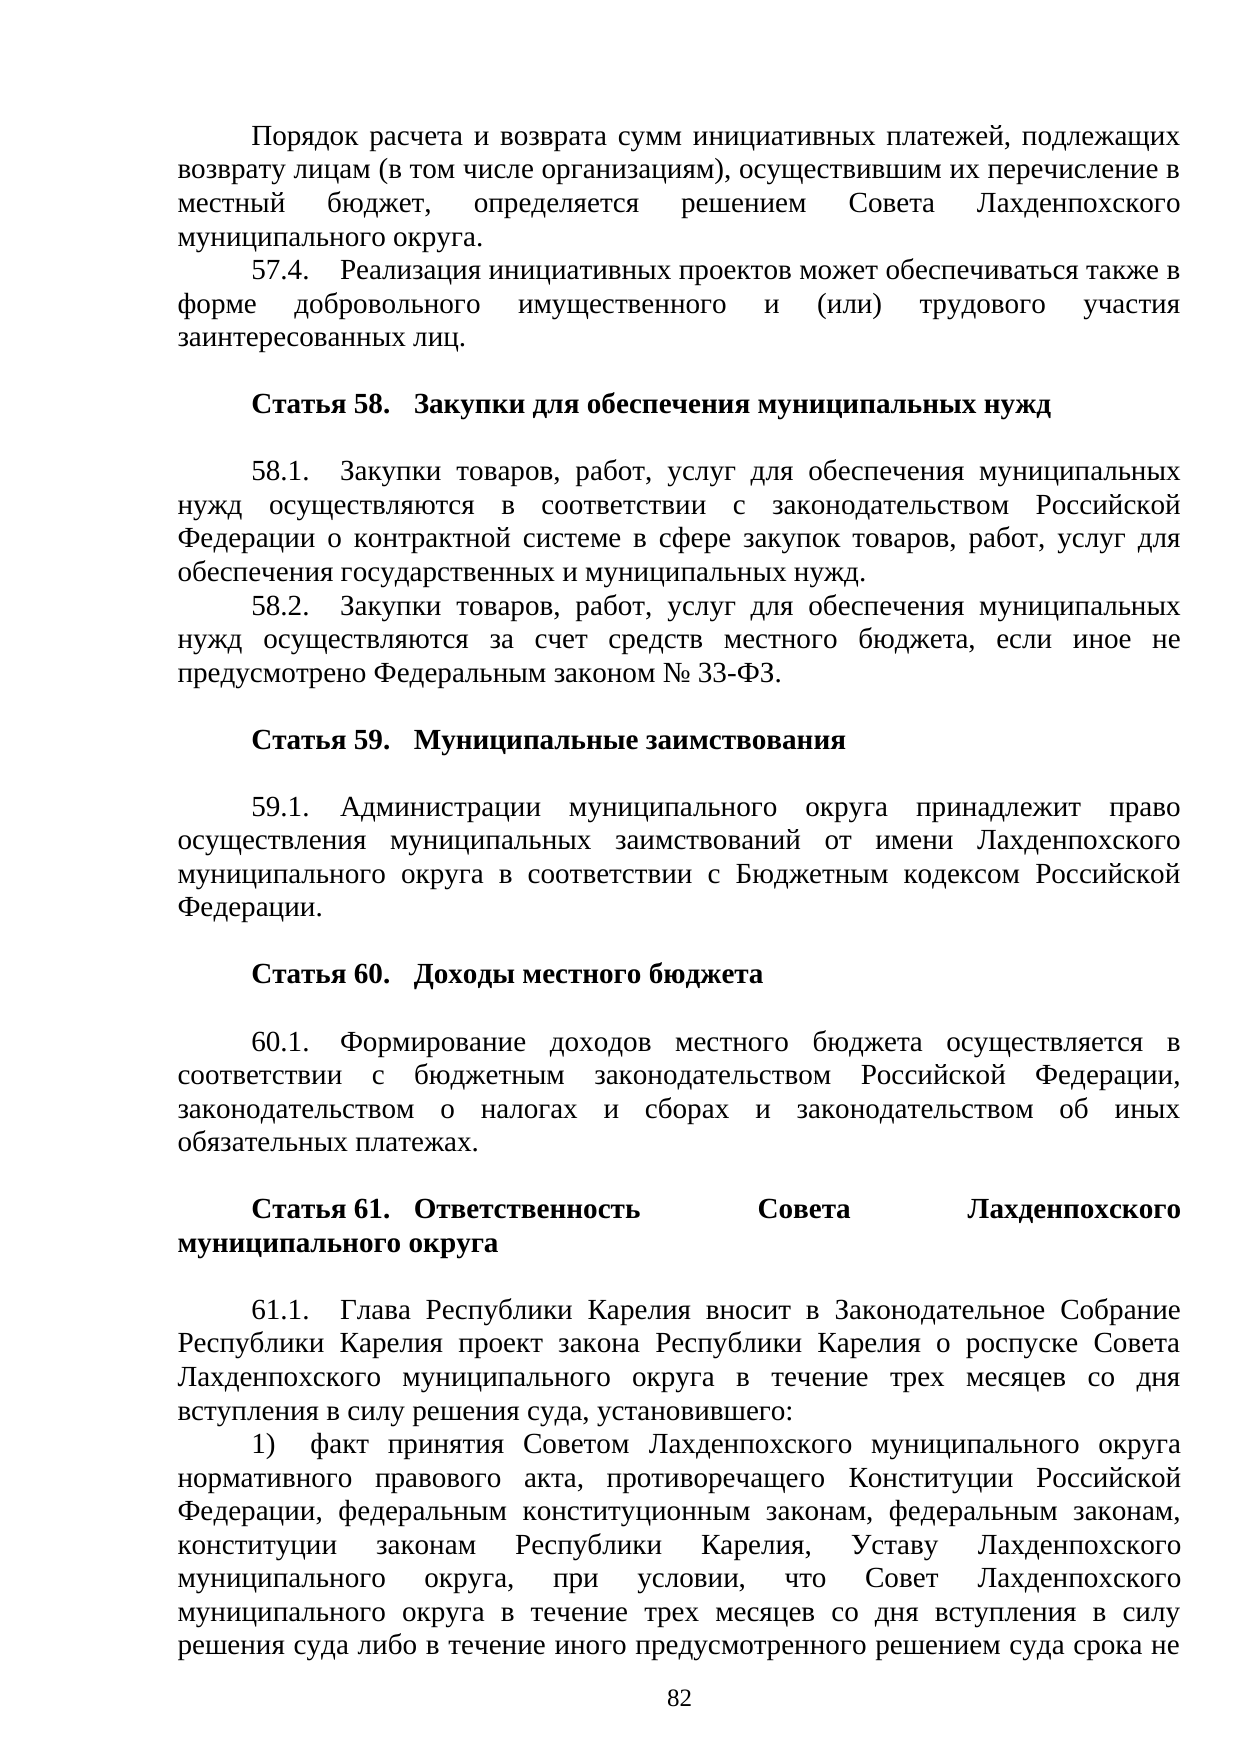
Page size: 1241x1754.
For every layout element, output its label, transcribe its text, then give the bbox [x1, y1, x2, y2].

list Администрации муниципального округа принадлежит право осуществления муниципальных заимствований от имени Лахденпохского муниципального округа в соответствии с Бюджетным кодексом Российской Федерации. [177, 789, 1181, 923]
list Доходы местного бюджета [177, 957, 1181, 990]
list Закупки товаров, работ, услуг для обеспечения муниципальных нужд осуществляются за счет средств местного бюджета, если иное не предусмотрено Федеральным законом № 33-ФЗ. [177, 588, 1181, 688]
list Глава Республики Карелия вносит в Законодательное Собрание Республики Карелия проект закона Республики Карелия о роспуске Совета Лахденпохского муниципального округа в течение трех месяцев со дня вступления в силу решения суда, установившего: [177, 1292, 1181, 1426]
list Муниципальные заимствования [177, 722, 1181, 755]
list Формирование доходов местного бюджета осуществляется в соответствии с бюджетным законодательством Российской Федерации, законодательством о налогах и сборах и законодательством об иных обязательных платежах. [177, 1024, 1181, 1158]
list Реализация инициативных проектов может обеспечиваться также в форме добровольного имущественного и (или) трудового участия заинтересованных лиц. [177, 252, 1181, 353]
list Порядок расчета и возврата сумм инициативных платежей, подлежащих возврату лицам (в том числе организациям), осуществившим их перечисление в местный бюджет, определяется решением Совета Лахденпохского муниципального округа. [177, 118, 1181, 252]
list Закупки для обеспечения муниципальных нужд [177, 386, 1181, 420]
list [177, 1426, 1181, 1661]
list Ответственность Совета Лахденпохского муниципального округа [177, 1191, 1181, 1258]
list Закупки товаров, работ, услуг для обеспечения муниципальных нужд осуществляются в соответствии с законодательством Российской Федерации о контрактной системе в сфере закупок товаров, работ, услуг для обеспечения государственных и муниципальных нужд. [177, 453, 1181, 588]
